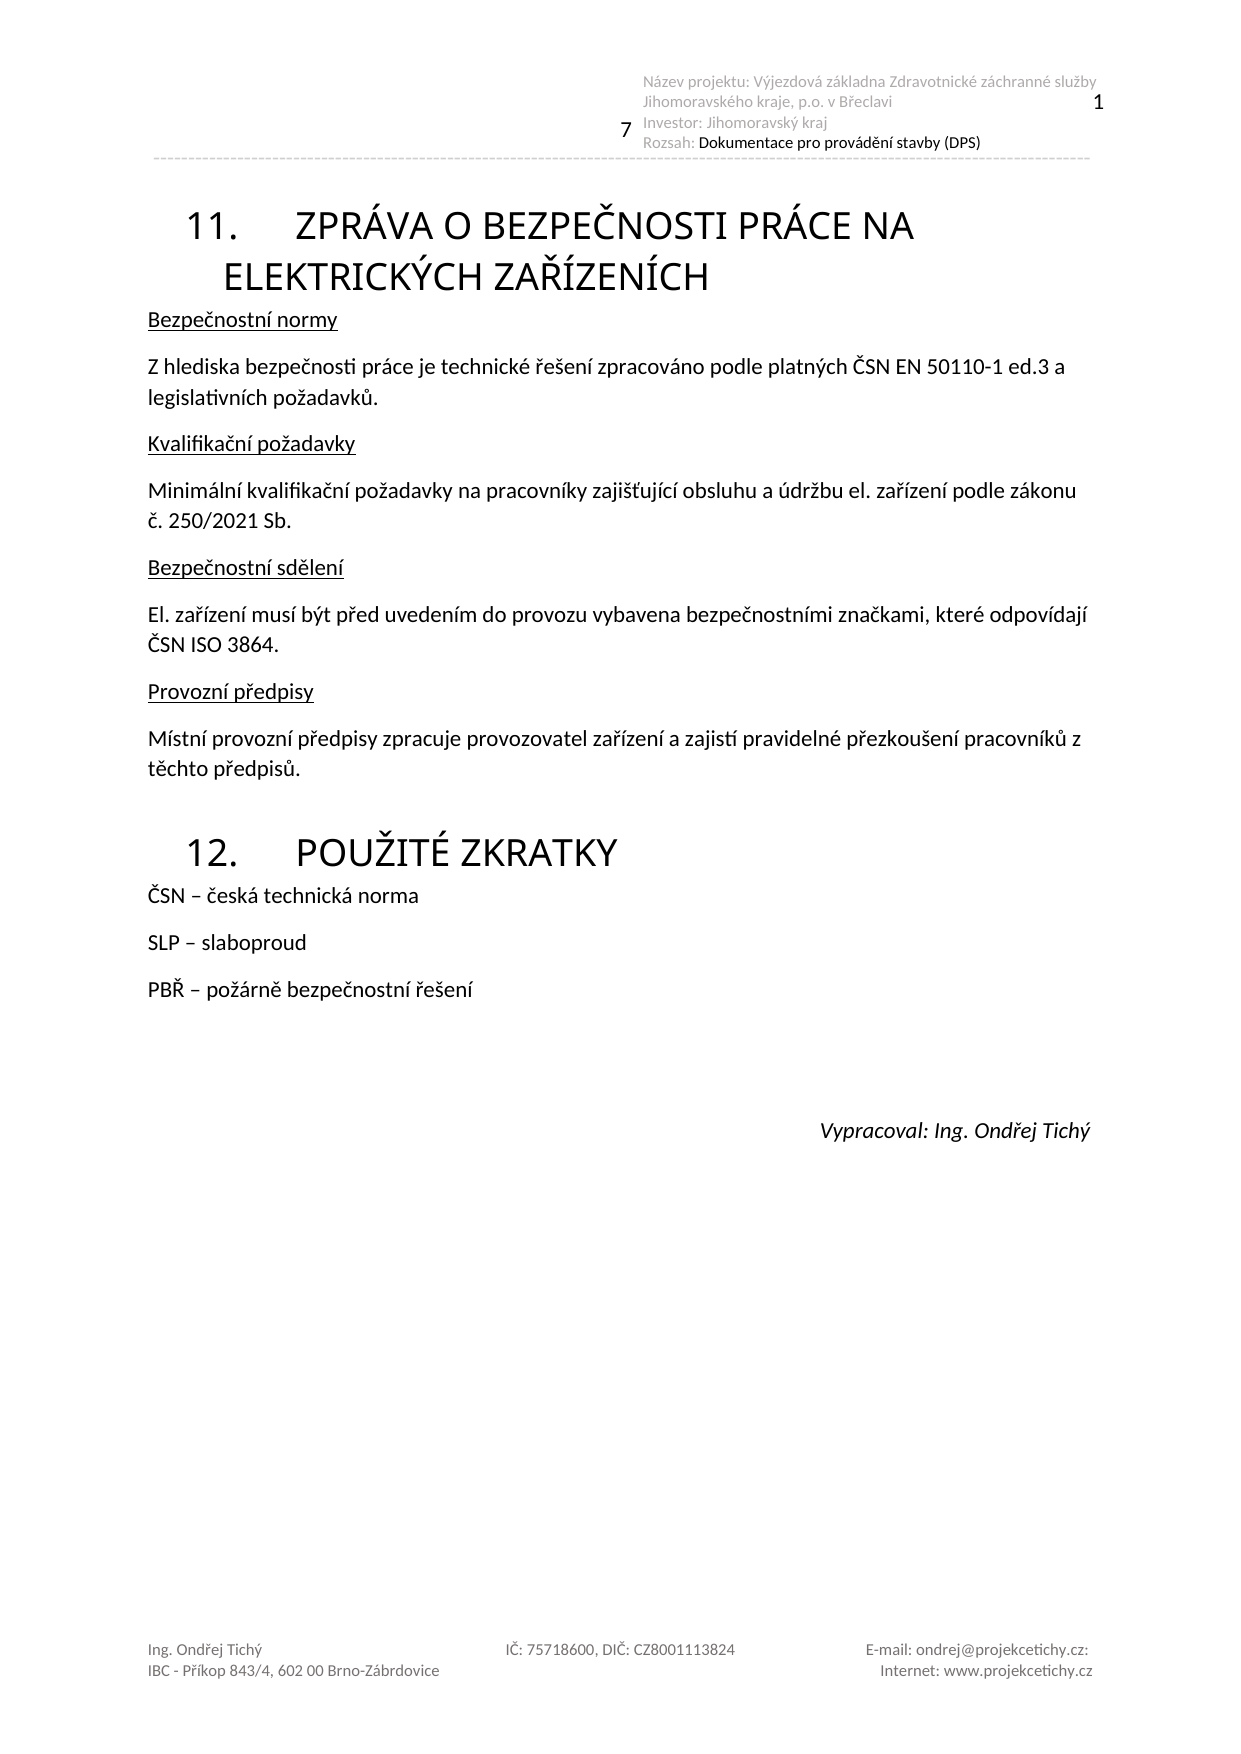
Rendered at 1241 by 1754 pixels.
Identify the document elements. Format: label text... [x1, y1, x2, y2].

text Bezpečnostní normy [148, 306, 1093, 333]
text ČSN – česká technická norma [148, 882, 1093, 909]
text Místní provozní předpisy zpracuje provozovatel zařízení a zajistí pravidelné přezkoušení pracovníků z těchto předpisů. [148, 724, 1093, 782]
text PBŘ – požárně bezpečnostní řešení [148, 975, 1093, 1003]
text Vypracoval: Ing. Ondřej Tichý [738, 1116, 1093, 1144]
text Provozní předpisy [148, 677, 1093, 705]
text Minimální kvalifikační požadavky na pracovníky zajišťující obsluhu a údržbu el. zařízení podle zákonu č. 250/2021 Sb. [148, 476, 1093, 534]
subtitle Použité zkratky [185, 826, 1093, 877]
text El. zařízení musí být před uvedením do provozu vybavena bezpečnostními značkami, které odpovídají ČSN ISO 3864. [148, 600, 1093, 658]
text SLP – slaboproud [148, 928, 1093, 956]
text Kvalifikační požadavky [148, 429, 1093, 457]
subtitle Zpráva o bezpečnosti práce na elektrických zařízeních [185, 199, 1093, 301]
text Bezpečnostní sdělení [148, 553, 1093, 581]
text Z hlediska bezpečnosti práce je technické řešení zpracováno podle platných ČSN EN 50110-1 ed.3 a legislativních požadavků. [148, 352, 1093, 411]
